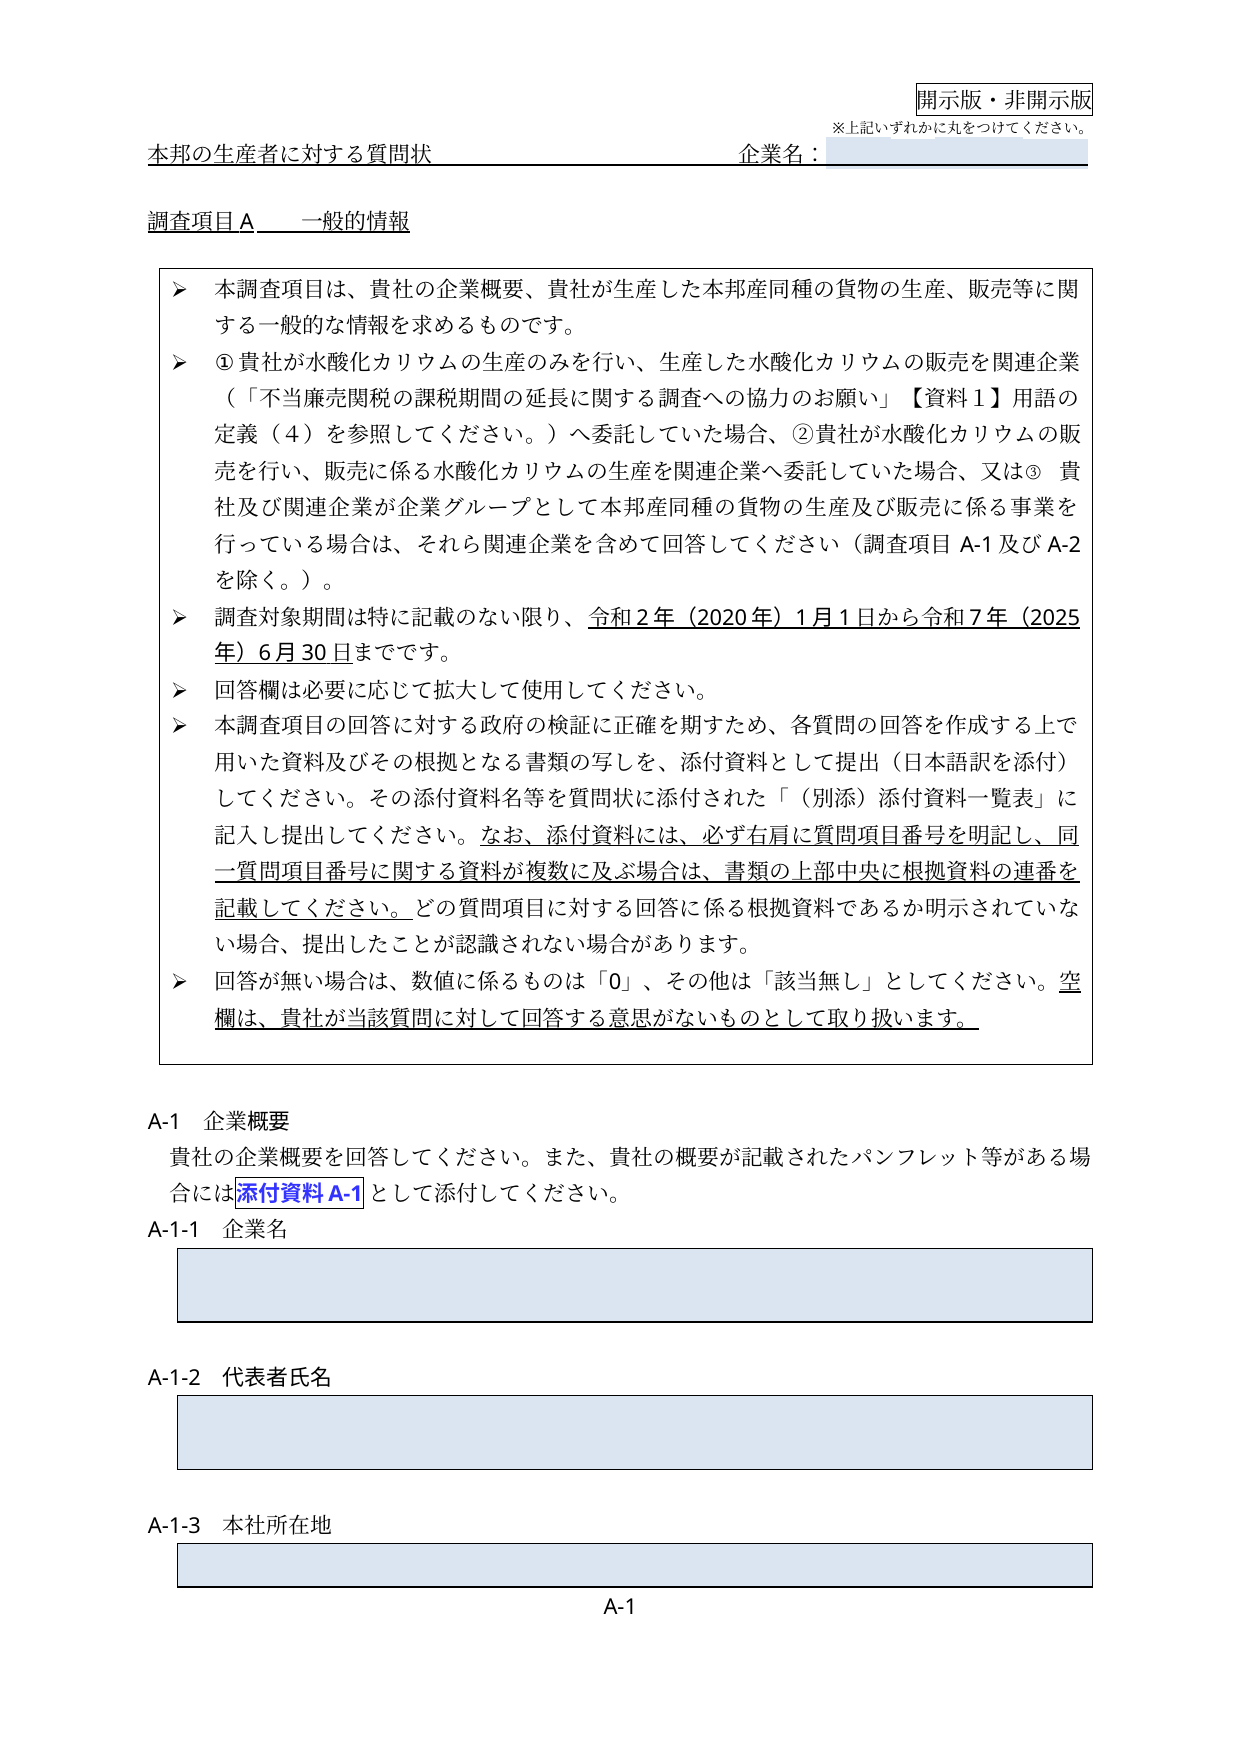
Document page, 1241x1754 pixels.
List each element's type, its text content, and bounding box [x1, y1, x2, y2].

subtitle 調査項目A 一般的情報 [148, 202, 1092, 238]
text 企業概要 [148, 1102, 1092, 1138]
table_header 本調査項目は、貴社の企業概要、貴社が生産した本邦産同種の貨物の生産、販売等に関する一般的な情報を求めるものです。 ①貴社が水酸化カリウムの生産のみを行い、生産した水酸化カリウムの販売を関連企業（「不当廉売関税の課税期間の延長に関する調査への協力のお願い」【資料１】用語の定義（４）を参照してください。）へ委託していた場合、②貴社が水酸化カリウムの販売を行い、販売に係る水酸化カリウムの生産を関連企業へ委託していた場合、又は ③貴社及び関連企業が企業グループとして本邦産同種の貨物の生産及び販売に係る事業を行っている場合は、それら関連企業を含めて回答してください（調査項目A-1及びA-2を除く。）。 調査対象期間は特に記載のない限り、令和2年（2020年）1月1日から令和7年（2025年）6月30日までです。 回答欄は必要に応じて拡大して使用してください。 本調査項目の回答に対する政府の検証に正確を期すため、各質問の回答を作成する上で用いた資料及びその根拠となる書類の写しを、添付資料として提出（日本語訳を添付）してください。その添付資料名等を質問状に添付された「（別添）添付資料一覧表」に記入し提出してください。なお、添付資料には、必ず右肩に質問項目番号を明記し、同一質問項目番号に関する資料が複数に及ぶ場合は、書類の上部中央に根拠資料の連番を記載してください。どの質問項目に対する回答に係る根拠資料であるか明示されていない場合、提出したことが認識されない場合があります。 回答が無い場合は、数値に係るものは「0」、その他は「該当無し」としてください。空欄は、貴社が当該質問に対して回答する意思がないものとして取り扱います。 [160, 269, 1092, 1064]
text 本社所在地 [148, 1507, 1092, 1543]
text 代表者氏名 [148, 1359, 1092, 1395]
text 企業名 [148, 1211, 1092, 1247]
table_header [178, 1396, 1092, 1469]
table_header [178, 1249, 1092, 1321]
list 貴社の企業概要を回答してください。また、貴社の概要が記載されたパンフレット等がある場合には添付資料A-1として添付してください。 [169, 1138, 1092, 1211]
table_header [178, 1544, 1092, 1586]
